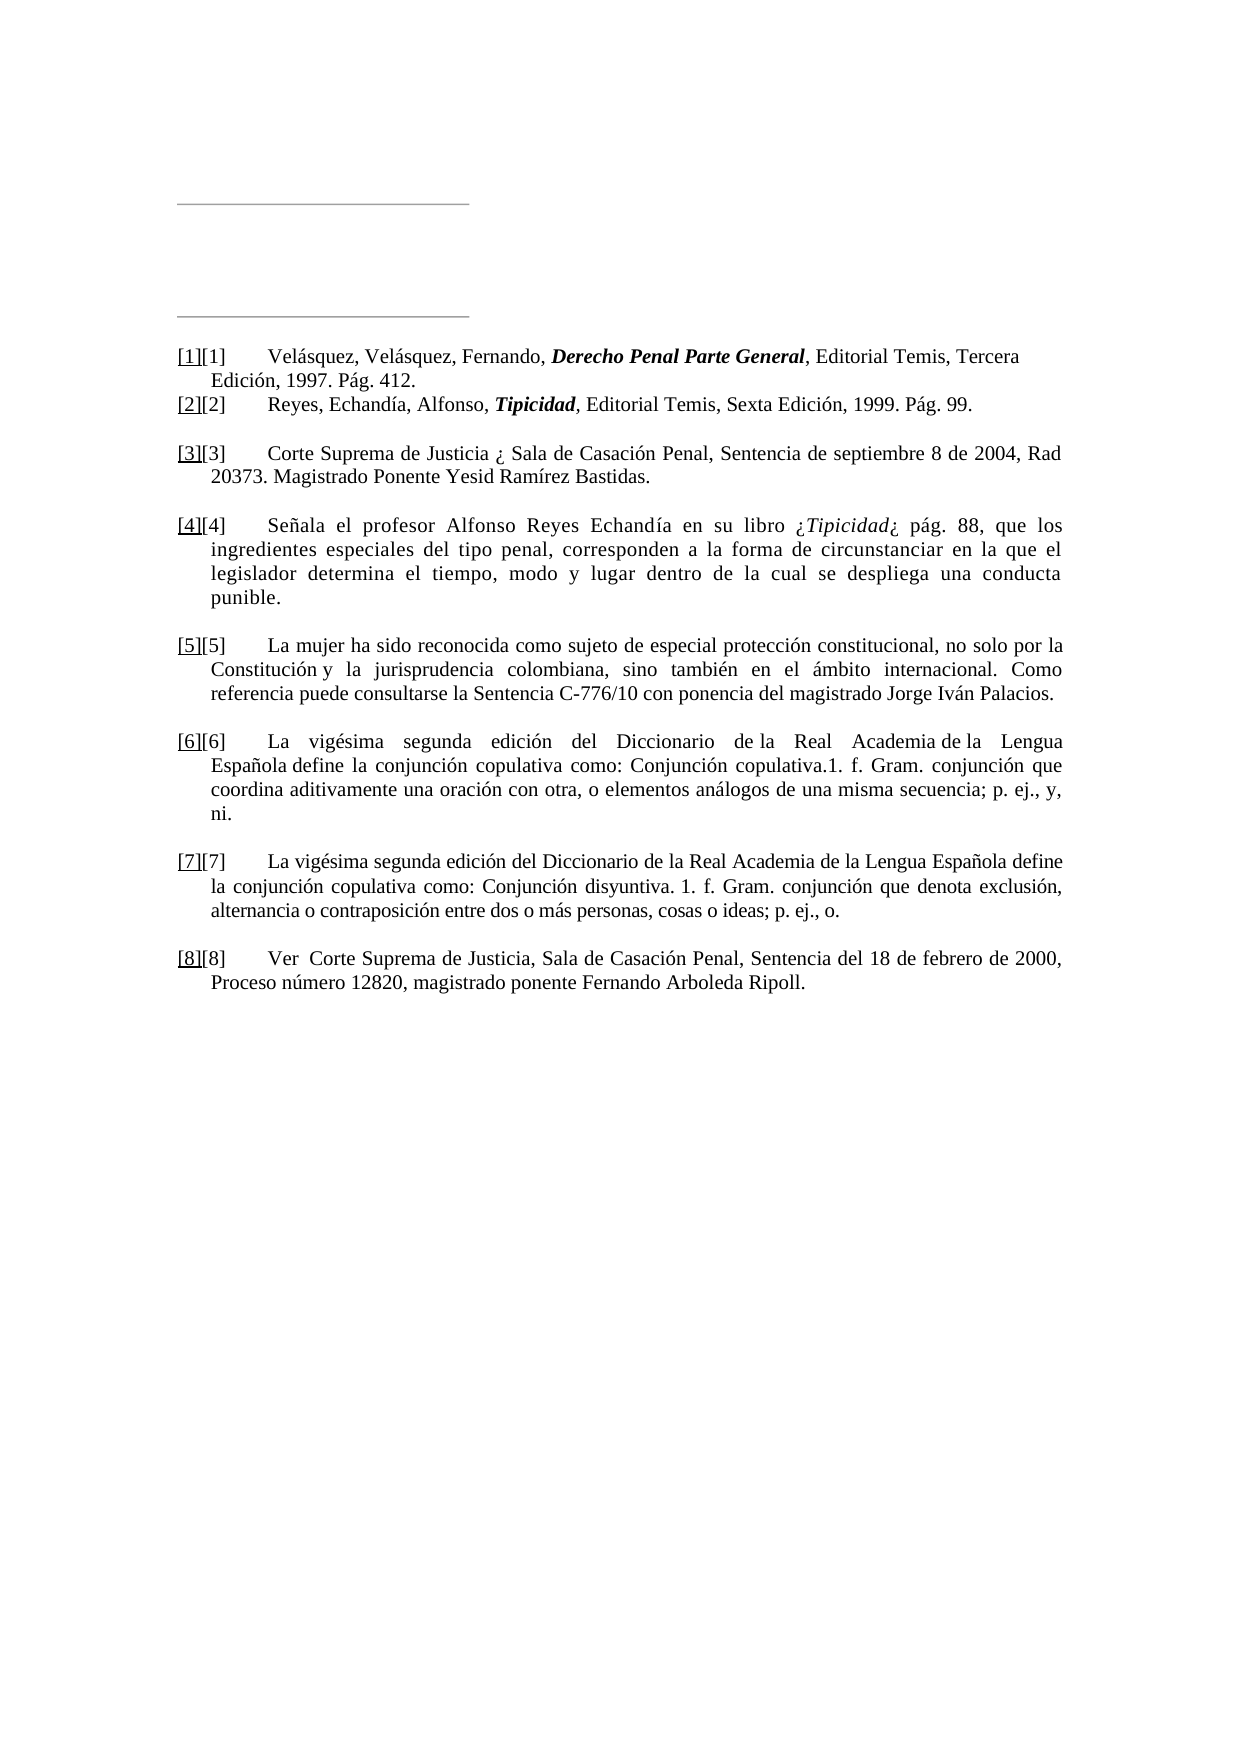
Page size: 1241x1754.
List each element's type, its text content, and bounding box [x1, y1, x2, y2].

text [8][8] Ver Corte Suprema de Justicia, Sala de Casación Penal, Sentencia del 18 de febrero de 2000, Proceso número 12820, magistrado ponente Fernando Arboleda Ripoll. [177, 946, 1063, 994]
text [1][1] Velásquez, Velásquez, Fernando, Derecho Penal Parte General, Editorial Temis, Tercera Edición, 1997. Pág. 412. [177, 344, 1063, 392]
text [6][6] La vigésima segunda edición del Diccionario de la Real Academia de la Lengua Española define la conjunción copulativa como: Conjunción copulativa.1. f. Gram. conjunción que coordina aditivamente una oración con otra, o elementos análogos de una misma secuencia; p. ej., y, ni. [177, 729, 1063, 825]
text [3][3] Corte Suprema de Justicia ¿ Sala de Casación Penal, Sentencia de septiembre 8 de 2004, Rad 20373. Magistrado Ponente Yesid Ramírez Bastidas. [177, 440, 1063, 488]
text [7][7] La vigésima segunda edición del Diccionario de la Real Academia de la Lengua Española define la conjunción copulativa como: Conjunción disyuntiva. 1. f. Gram. conjunción que denota exclusión, alternancia o contraposición entre dos o más personas, cosas o ideas; p. ej., o. [177, 849, 1063, 922]
text [5][5] La mujer ha sido reconocida como sujeto de especial protección constitucional, no solo por la Constitución y la jurisprudencia colombiana, sino también en el ámbito internacional. Como referencia puede consultarse la Sentencia C-776/10 con ponencia del magistrado Jorge Iván Palacios. [177, 633, 1063, 705]
text [4][4] Señala el profesor Alfonso Reyes Echandía en su libro ¿Tipicidad¿ pág. 88, que los ingredientes especiales del tipo penal, corresponden a la forma de circunstanciar en la que el legislador determina el tiempo, modo y lugar dentro de la cual se despliega una conducta punible. [177, 513, 1063, 609]
text [2][2] Reyes, Echandía, Alfonso, Tipicidad, Editorial Temis, Sexta Edición, 1999. Pág. 99. [177, 392, 1063, 416]
